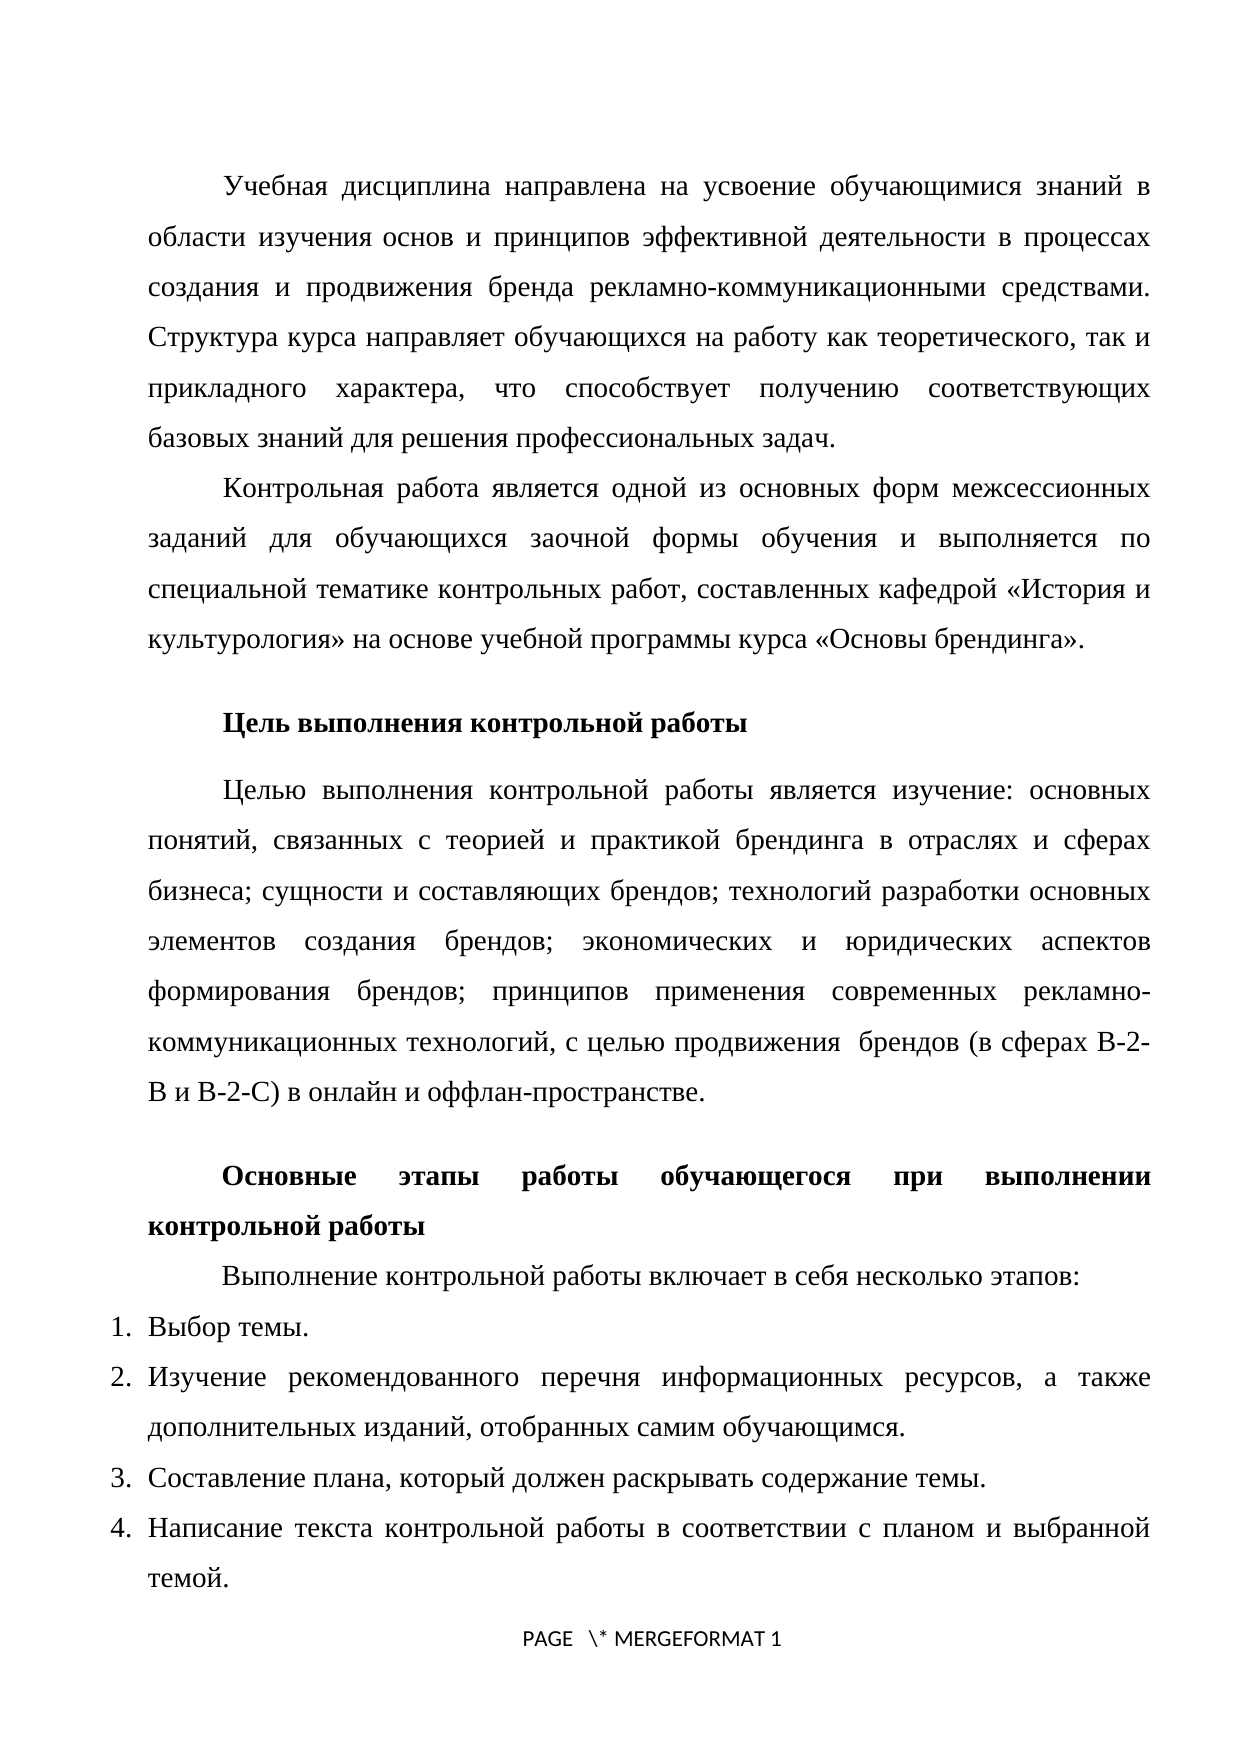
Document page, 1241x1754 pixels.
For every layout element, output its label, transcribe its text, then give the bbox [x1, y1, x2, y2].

text Учебная дисциплина направлена на усвоение обучающимися знаний в области изучения основ и принципов эффективной деятельности в процессах создания и продвижения бренда рекламно-коммуникационными средствами. Структура курса направляет обучающихся на работу как теоретического, так и прикладного характера, что способствует получению соответствующих базовых знаний для решения профессиональных задач. [148, 168, 1152, 453]
text Контрольная работа является одной из основных форм межсессионных заданий для обучающихся заочной формы обучения и выполняется по специальной тематике контрольных работ, составленных кафедрой «История и культурология» на основе учебной программы курса «Основы брендинга». [148, 470, 1152, 655]
list Написание текста контрольной работы в соответствии с планом и выбранной темой. [110, 1510, 1152, 1594]
text Целью выполнения контрольной работы является изучение: основных понятий, связанных с теорией и практикой брендинга в отраслях и сферах бизнеса; сущности и составляющих брендов; технологий разработки основных элементов создания брендов; экономических и юридических аспектов формирования брендов; принципов применения современных рекламно-коммуникационных технологий, с целью продвижения брендов (в сферах В-2-В и В-2-С) в онлайн и оффлан-пространстве. [148, 772, 1152, 1108]
list Составление плана, который должен раскрывать содержание темы. [110, 1460, 1152, 1493]
list Изучение рекомендованного перечня информационных ресурсов, а также дополнительных изданий, отобранных самим обучающимся. [110, 1359, 1152, 1443]
text Выполнение контрольной работы включает в себя несколько этапов: [148, 1258, 1152, 1292]
text Основные этапы работы обучающегося при выполнении контрольной работы [148, 1158, 1152, 1242]
list Выбор темы. [110, 1309, 1152, 1342]
text Цель выполнения контрольной работы [148, 705, 1152, 739]
